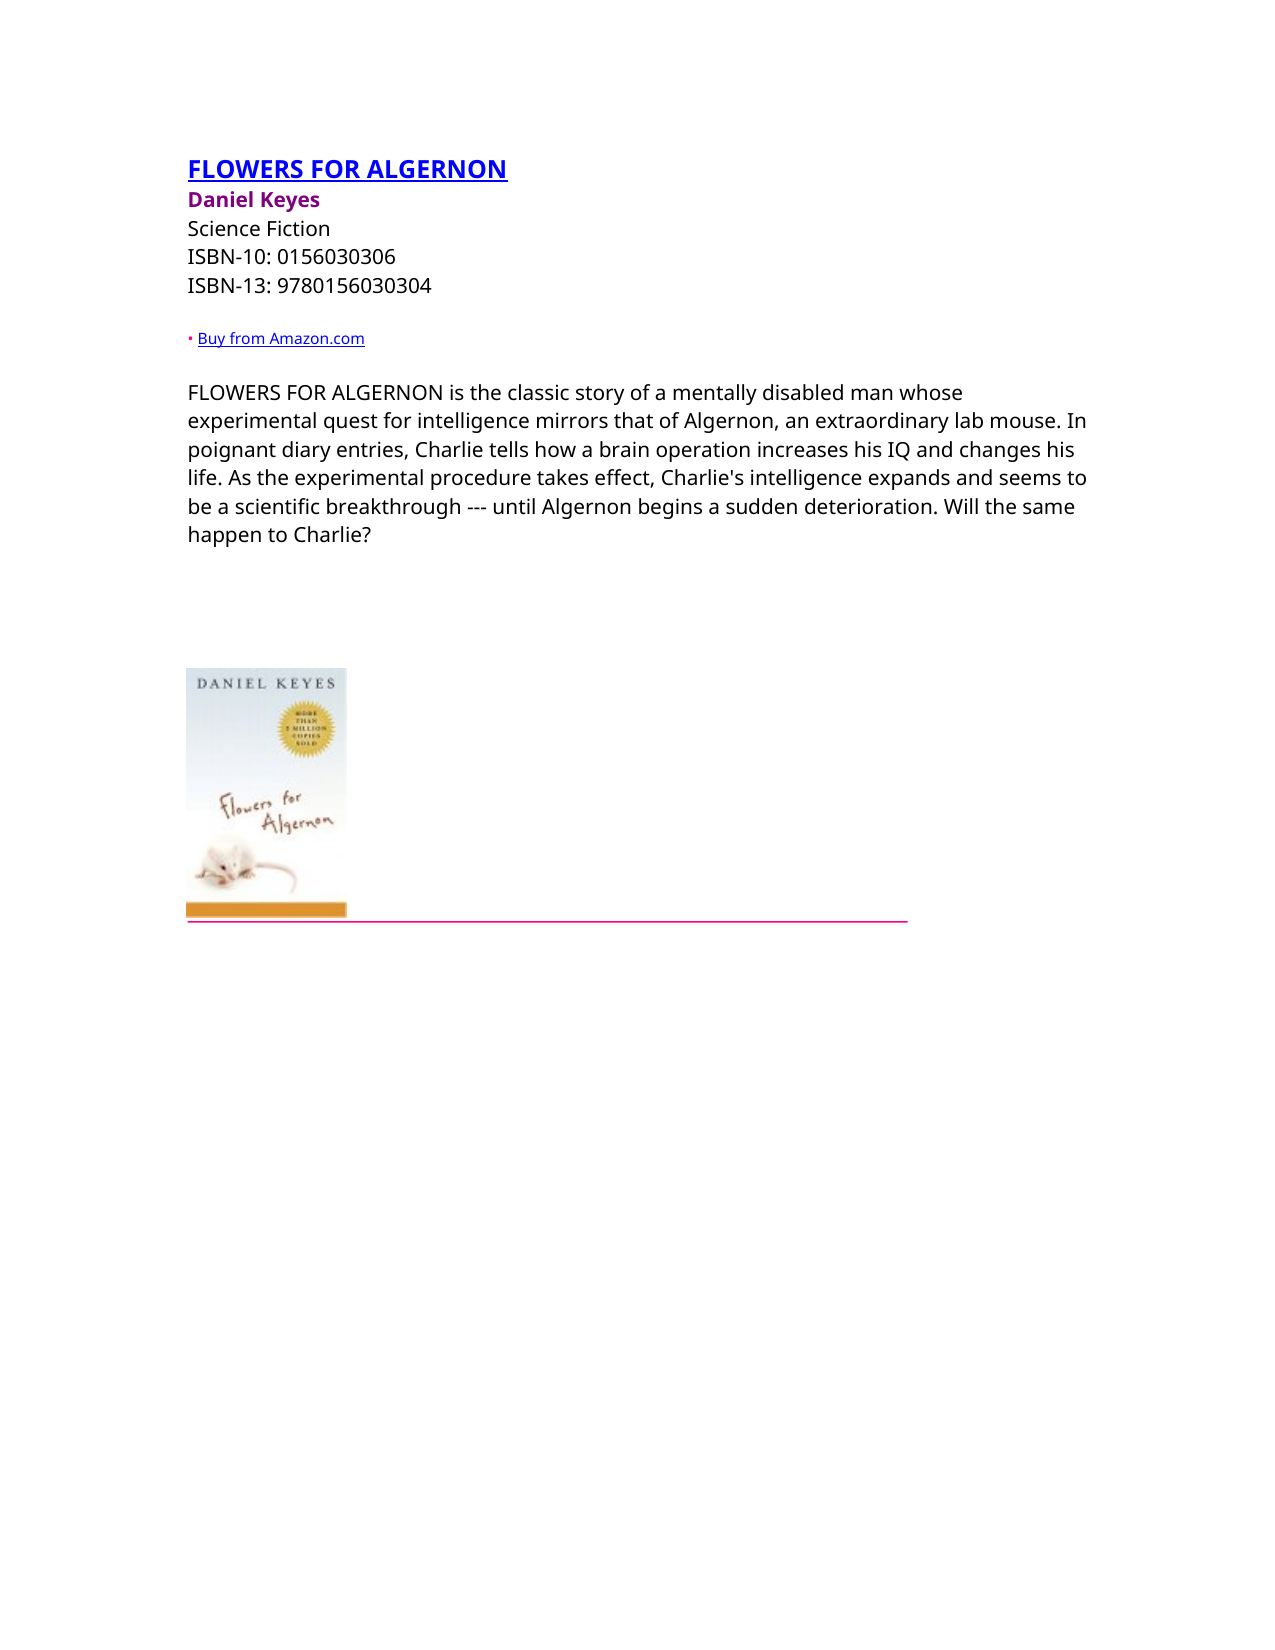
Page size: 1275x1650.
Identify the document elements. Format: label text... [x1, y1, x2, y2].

table_cell FLOWERS FOR ALGERNON Daniel Keyes Science Fiction ISBN-10: 0156030306 ISBN-13: 9780156030304 • Buy from Amazon.com FLOWERS FOR ALGERNON is the classic story of a mentally disabled man whose experimental quest for intelligence mirrors that of Algernon, an extraordinary lab mouse. In poignant diary entries, Charlie tells how a brain operation increases his IQ and changes his life. As the experimental procedure takes effect, Charlie's intelligence expands and seems to be a scientific breakthrough --- until Algernon begins a sudden deterioration. Will the same happen to Charlie? [186, 150, 1095, 919]
picture [186, 668, 347, 918]
table_cell [186, 920, 1095, 951]
